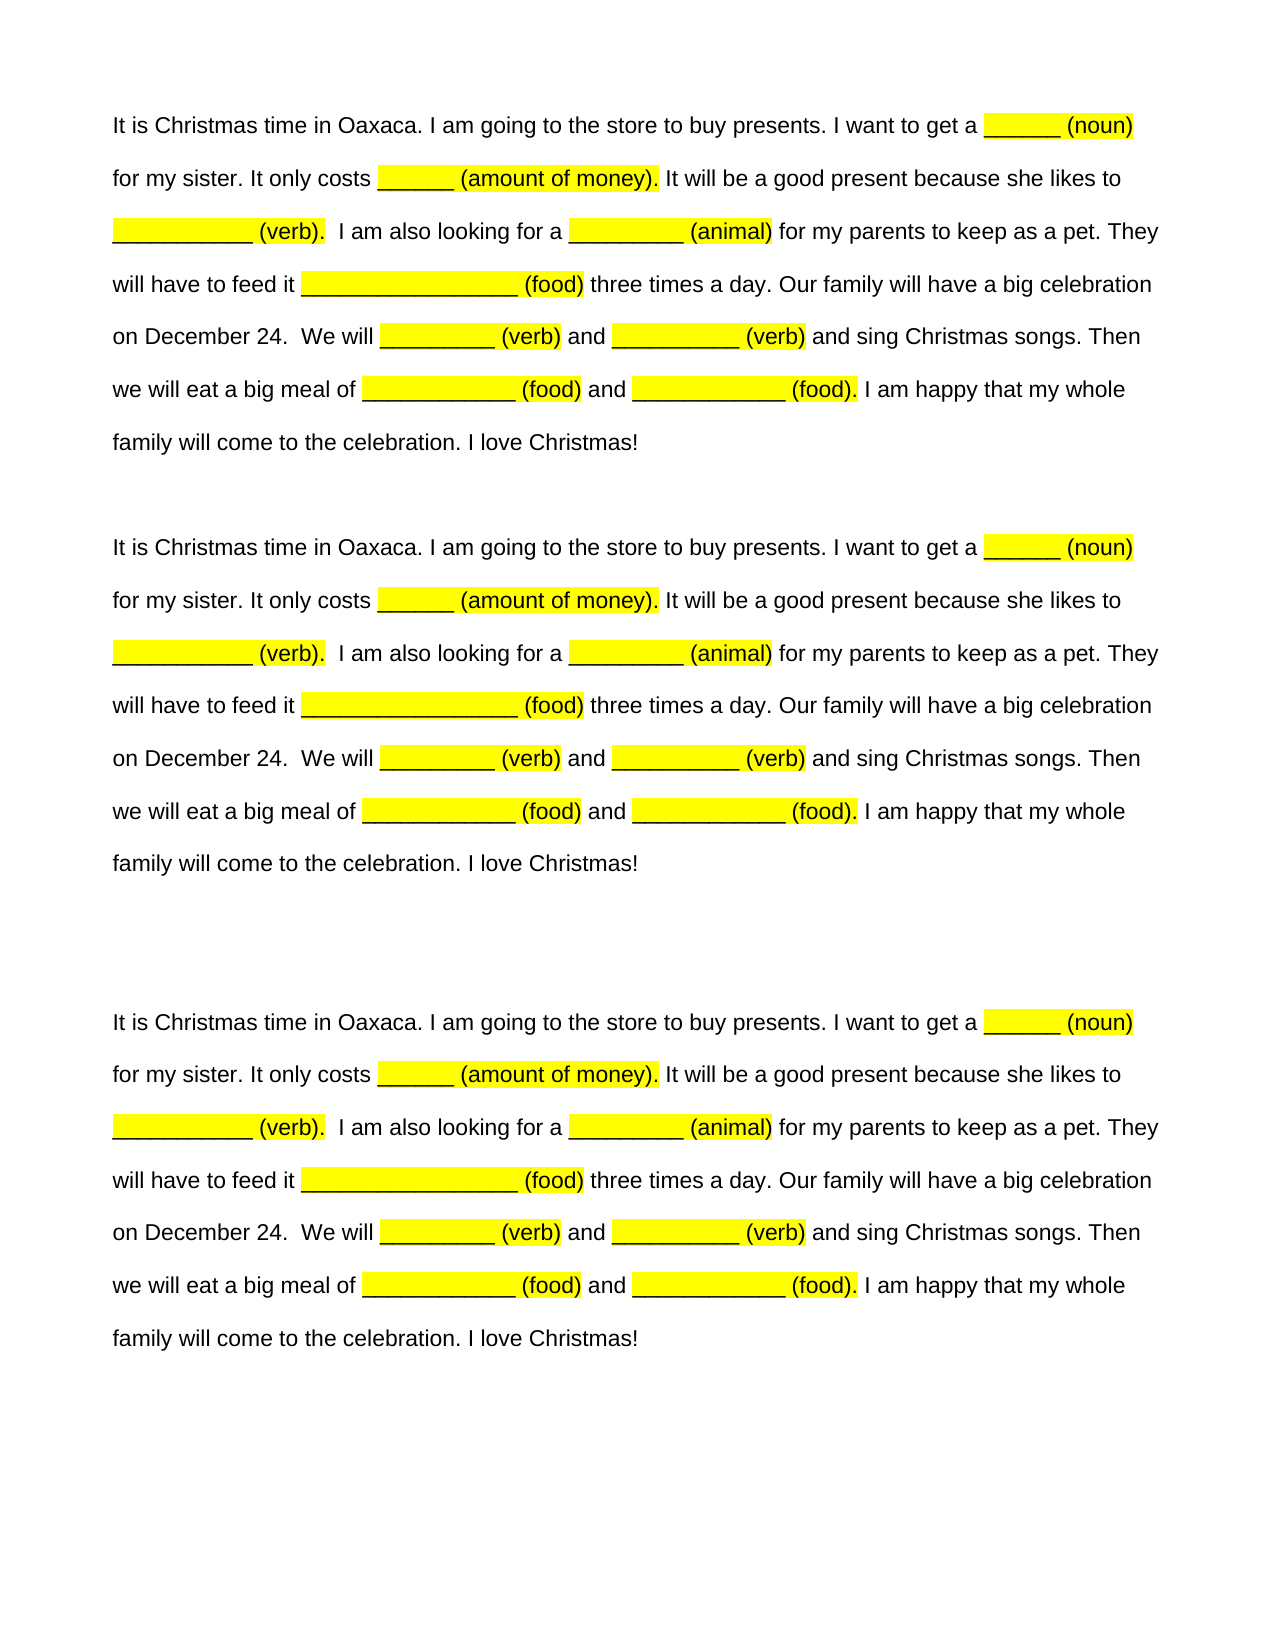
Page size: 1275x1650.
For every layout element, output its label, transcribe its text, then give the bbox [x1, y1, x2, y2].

text It is Christmas time in Oaxaca. I am going to the store to buy presents. I want to get a ______ (noun) for my sister. It only costs ______ (amount of money). It will be a good present because she likes to ___________ (verb). I am also looking for a _________ (animal) for my parents to keep as a pet. They will have to feed it _________________ (food) three times a day. Our family will have a big celebration on December 24. We will _________ (verb) and __________ (verb) and sing Christmas songs. Then we will eat a big meal of ____________ (food) and ____________ (food). I am happy that my whole family will come to the celebration. I love Christmas! [112, 112, 1162, 455]
text It is Christmas time in Oaxaca. I am going to the store to buy presents. I want to get a ______ (noun) for my sister. It only costs ______ (amount of money). It will be a good present because she likes to ___________ (verb). I am also looking for a _________ (animal) for my parents to keep as a pet. They will have to feed it _________________ (food) three times a day. Our family will have a big celebration on December 24. We will _________ (verb) and __________ (verb) and sing Christmas songs. Then we will eat a big meal of ____________ (food) and ____________ (food). I am happy that my whole family will come to the celebration. I love Christmas! [112, 534, 1162, 877]
text It is Christmas time in Oaxaca. I am going to the store to buy presents. I want to get a ______ (noun) for my sister. It only costs ______ (amount of money). It will be a good present because she likes to ___________ (verb). I am also looking for a _________ (animal) for my parents to keep as a pet. They will have to feed it _________________ (food) three times a day. Our family will have a big celebration on December 24. We will _________ (verb) and __________ (verb) and sing Christmas songs. Then we will eat a big meal of ____________ (food) and ____________ (food). I am happy that my whole family will come to the celebration. I love Christmas! [112, 1008, 1162, 1351]
